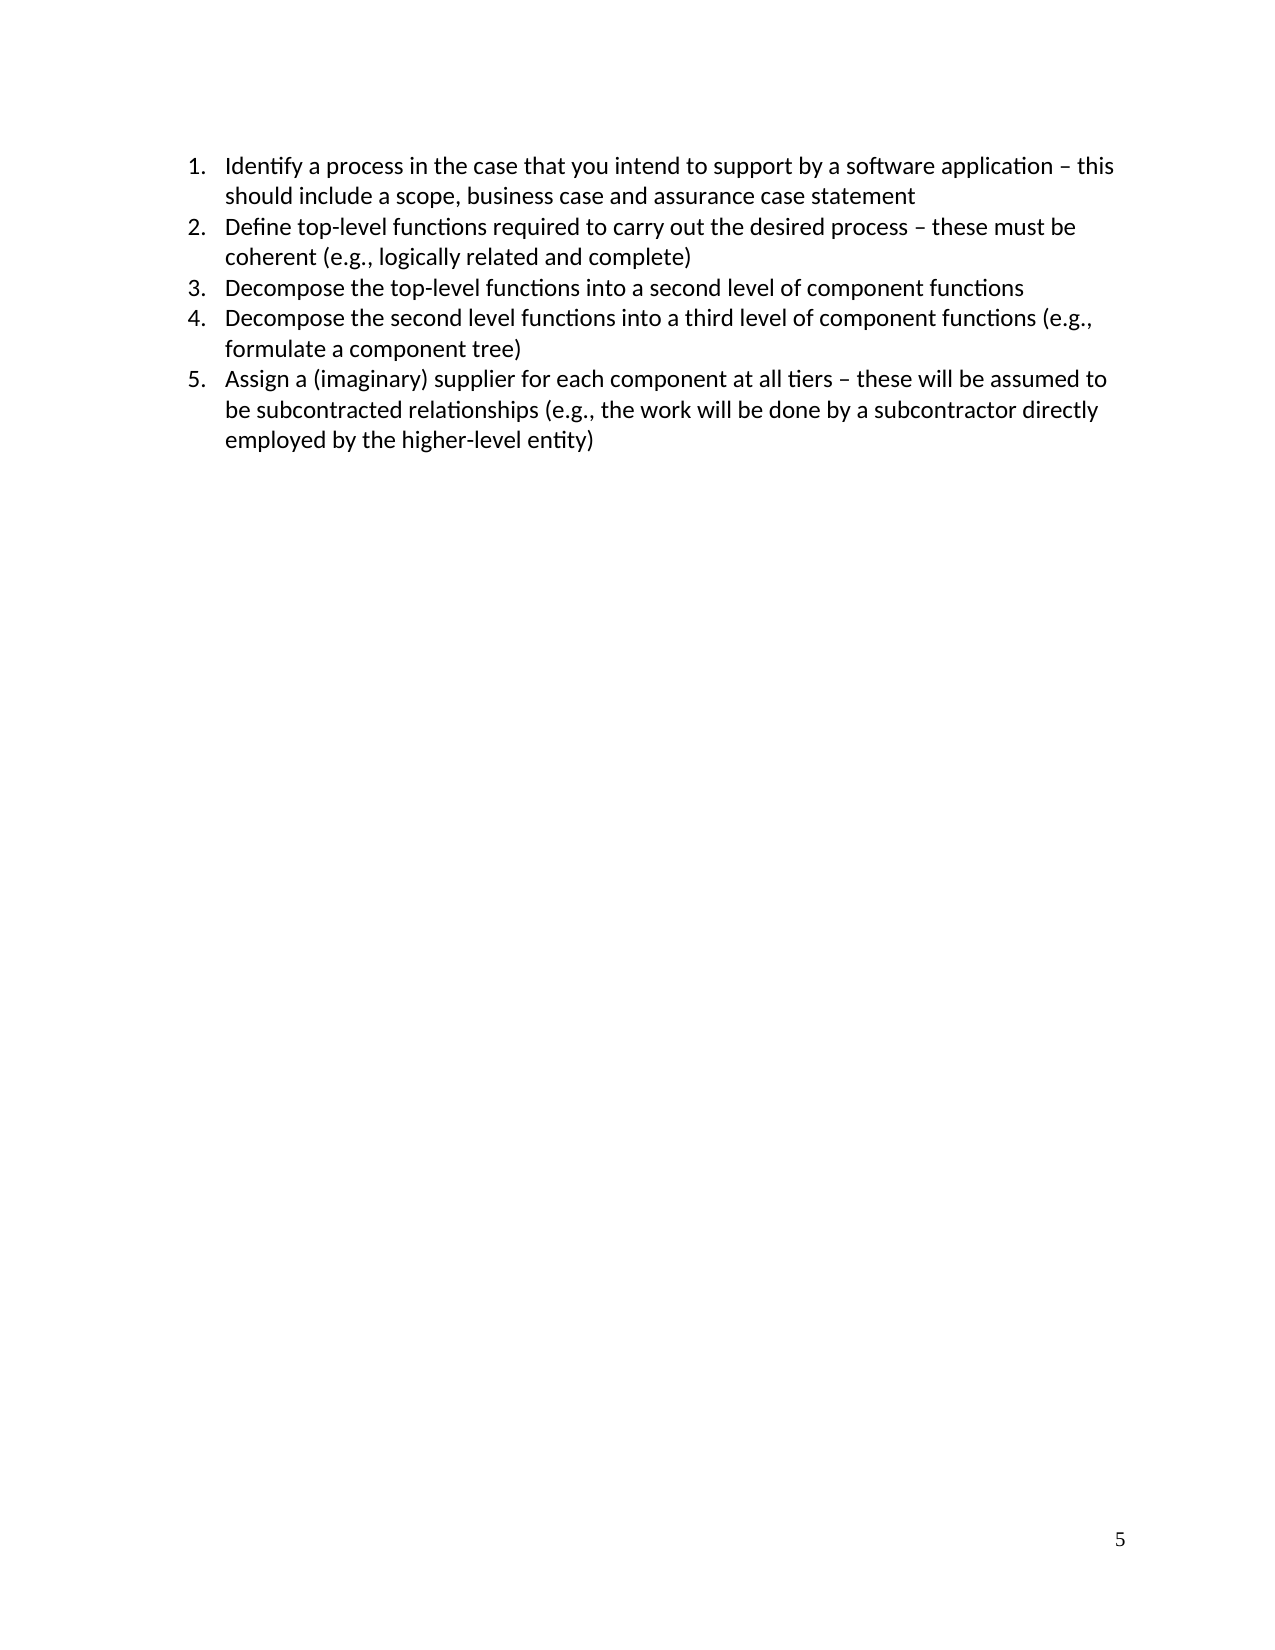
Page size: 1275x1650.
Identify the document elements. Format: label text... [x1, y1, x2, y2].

list Identify a process in the case that you intend to support by a software application – this should include a scope, business case and assurance case statement [187, 150, 1125, 211]
list Decompose the second level functions into a third level of component functions (e.g., formulate a component tree) [187, 303, 1125, 364]
list Decompose the top-level functions into a second level of component functions [187, 272, 1125, 303]
list Assign a (imaginary) supplier for each component at all tiers – these will be assumed to be subcontracted relationships (e.g., the work will be done by a subcontractor directly employed by the higher-level entity) [187, 364, 1125, 455]
list coherent (e.g., logically related and complete) [225, 242, 1125, 272]
list Define top-level functions required to carry out the desired process – these must be [187, 211, 1125, 242]
